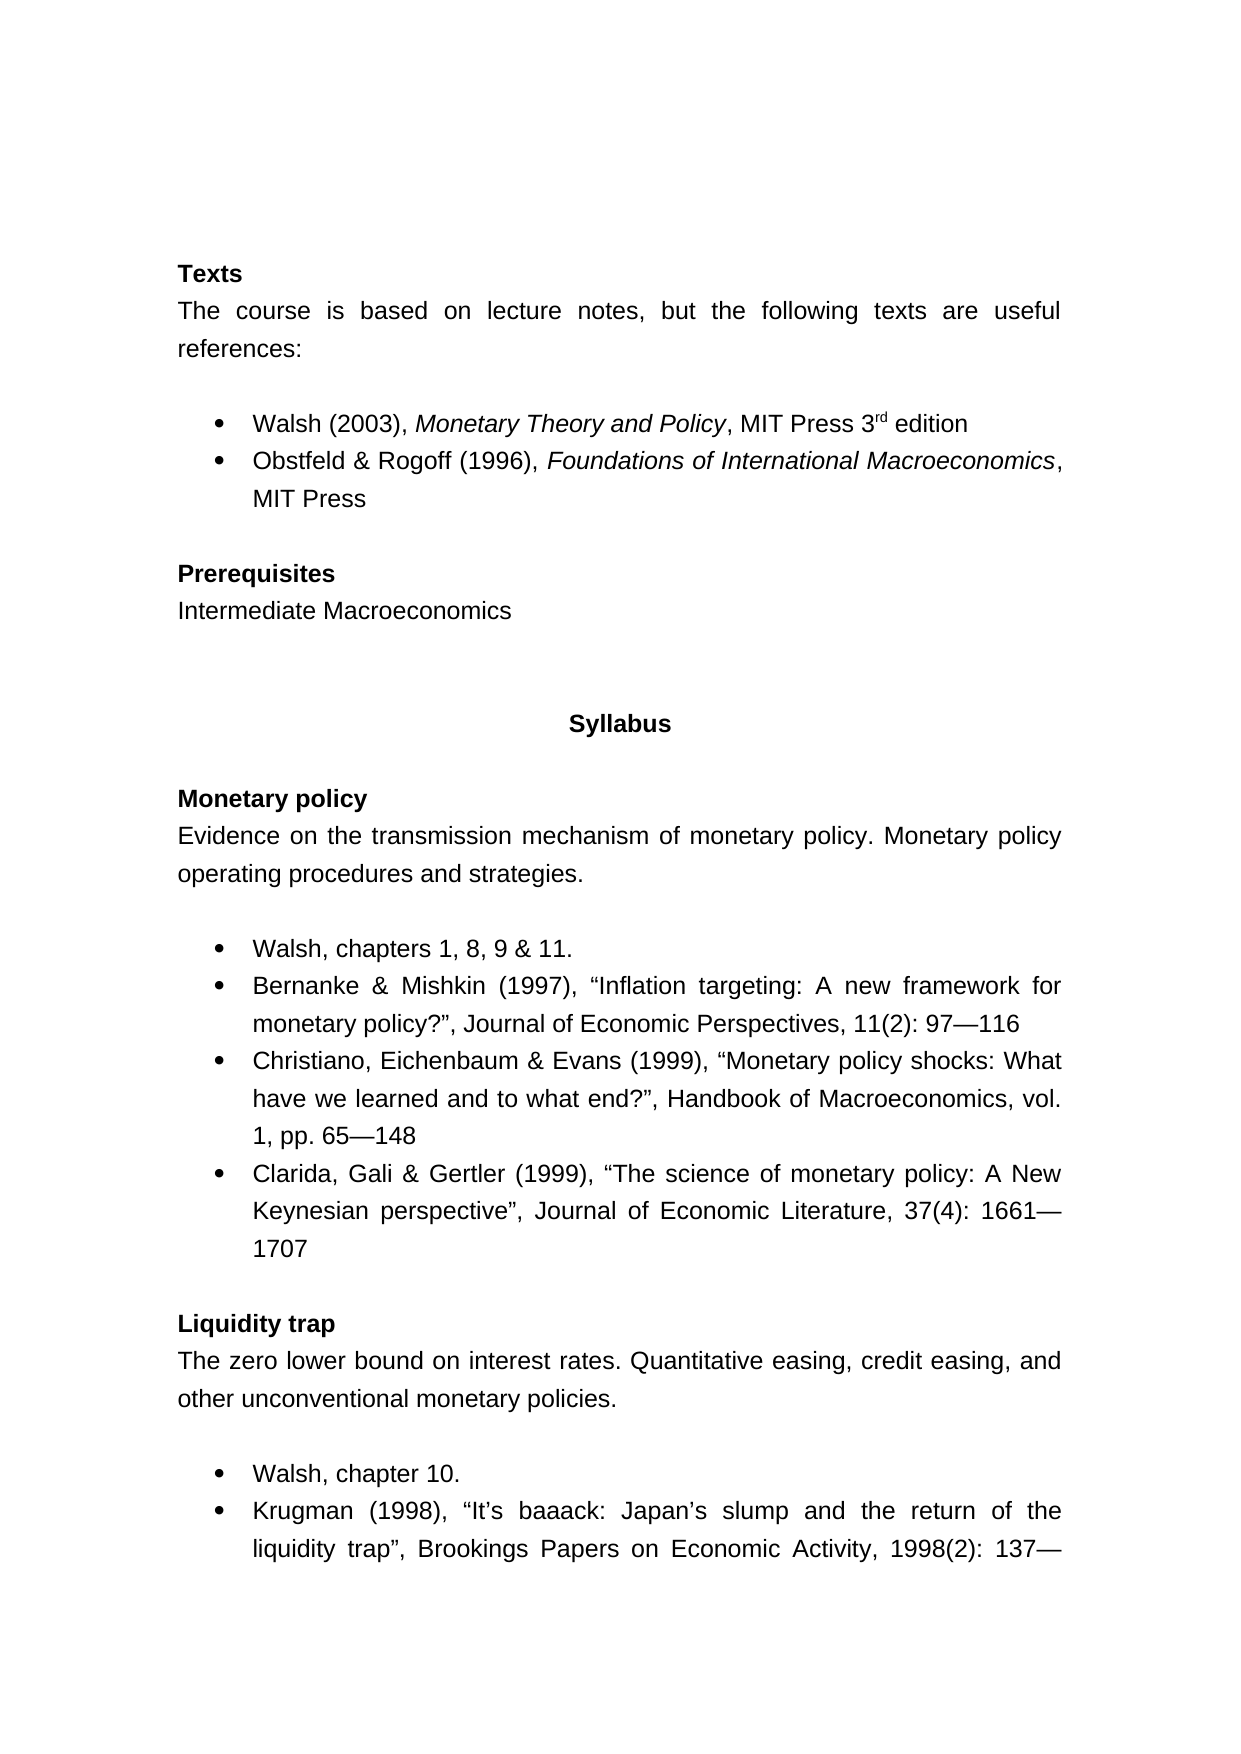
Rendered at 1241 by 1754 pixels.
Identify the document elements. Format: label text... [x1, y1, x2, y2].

text Evidence on the transmission mechanism of monetary policy. Monetary policy operating procedures and strategies. [177, 817, 1063, 892]
text Liquidity trap [177, 1304, 1063, 1342]
text The course is based on lecture notes, but the following texts are useful references: [177, 292, 1063, 367]
text Intermediate Macroeconomics [177, 592, 1063, 629]
subtitle Texts [177, 254, 1063, 292]
list Walsh, chapter 10. [215, 1454, 1063, 1492]
list Walsh, chapters 1, 8, 9 & 11. [215, 929, 1063, 967]
list Christiano, Eichenbaum & Evans (1999), “Monetary policy shocks: What have we learned and to what end?”, Handbook of Macroeconomics, vol. 1, pp. 65—148 [215, 1042, 1063, 1154]
list Obstfeld & Rogoff (1996), Foundations of International Macroeconomics, MIT Press [215, 442, 1063, 517]
list Bernanke & Mishkin (1997), “Inflation targeting: A new framework for monetary policy?”, Journal of Economic Perspectives, 11(2): 97—116 [215, 967, 1063, 1042]
list Clarida, Gali & Gertler (1999), “The science of monetary policy: A New Keynesian perspective”, Journal of Economic Literature, 37(4): 1661—1707 [215, 1154, 1063, 1267]
text Monetary policy [177, 779, 1063, 817]
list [215, 1492, 1063, 1567]
text Prerequisites [177, 554, 1063, 592]
subtitle Syllabus [177, 704, 1063, 742]
list Walsh (2003), Monetary Theory and Policy, MIT Press 3rd edition [215, 404, 1063, 442]
text The zero lower bound on interest rates. Quantitative easing, credit easing, and other unconventional monetary policies. [177, 1342, 1063, 1417]
